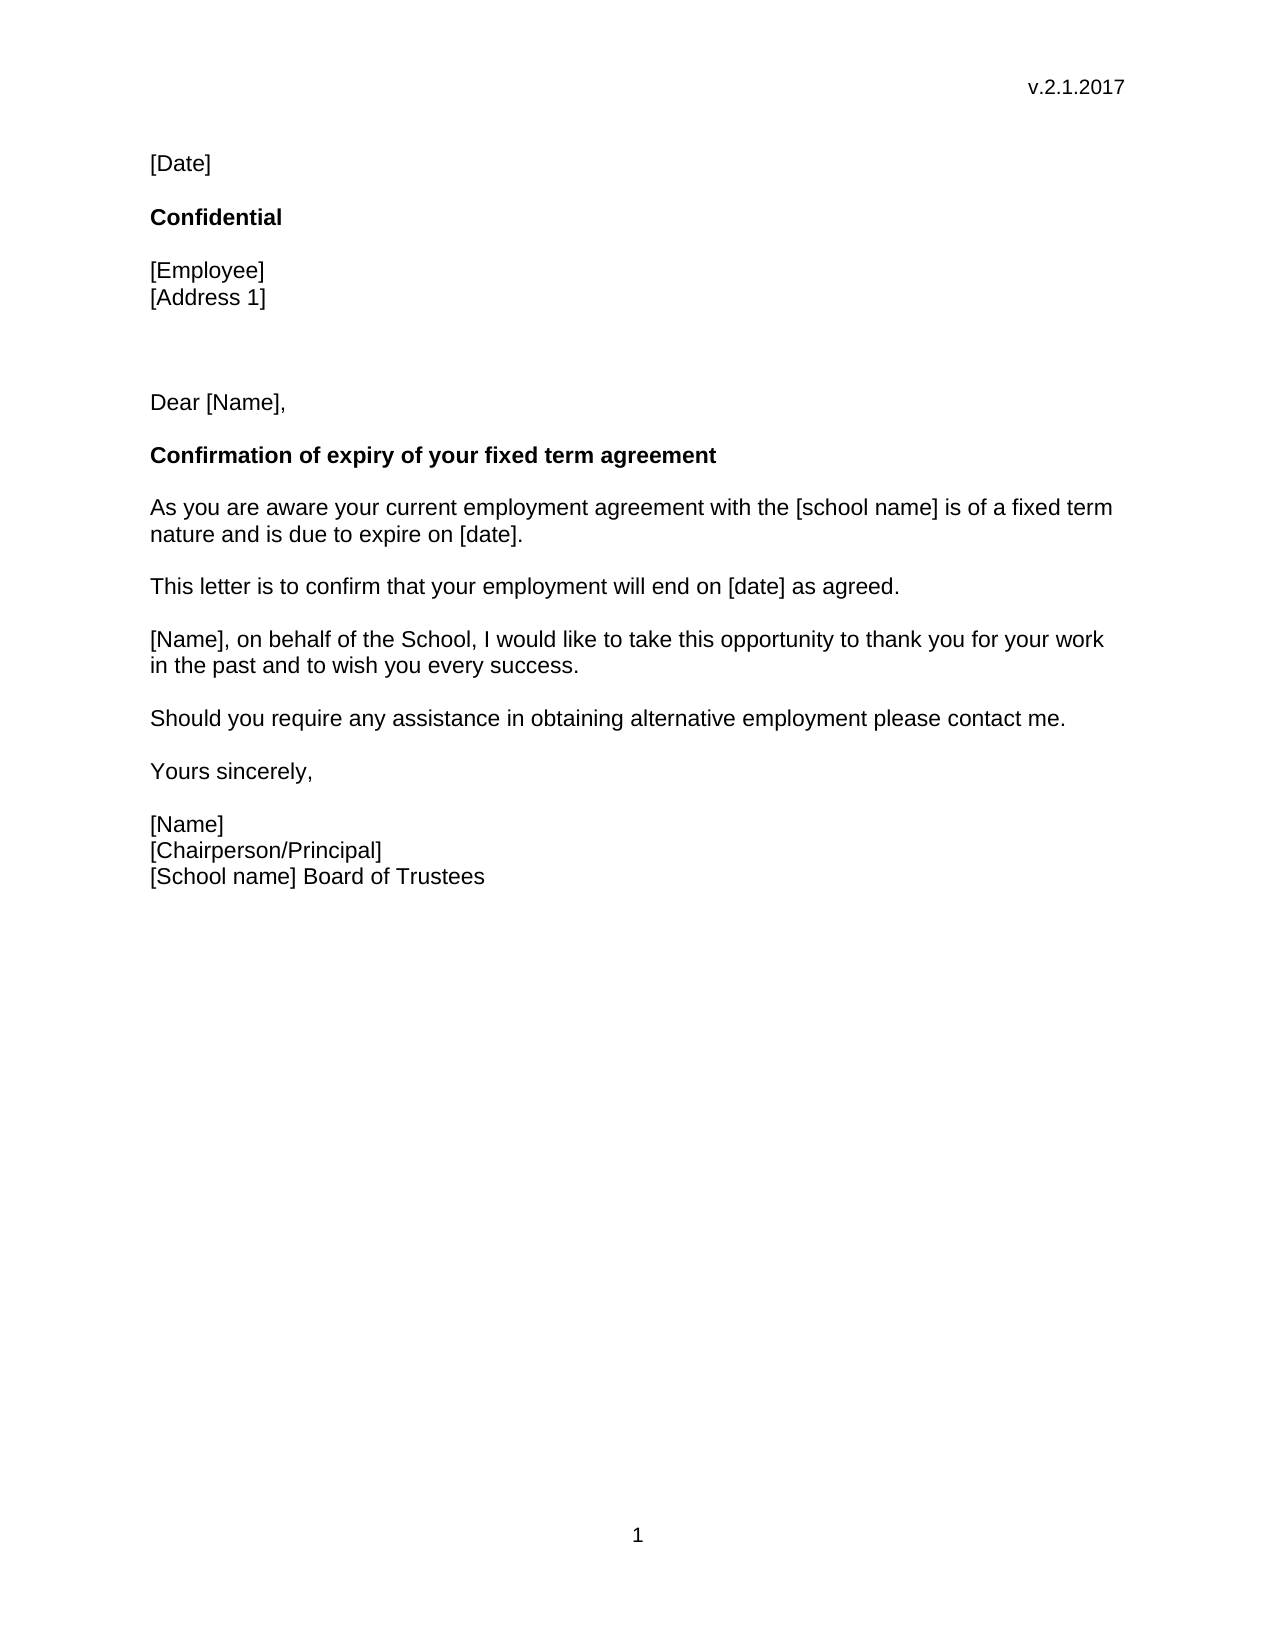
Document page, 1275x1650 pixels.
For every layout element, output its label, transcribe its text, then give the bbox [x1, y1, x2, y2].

text Should you require any assistance in obtaining alternative employment please contact me. [150, 705, 1125, 731]
text Dear [Name], [150, 389, 1125, 415]
text This letter is to confirm that your employment will end on [date] as agreed. [150, 573, 1125, 600]
text [School name] Board of Trustees [150, 863, 1125, 889]
text [Date] [150, 150, 1125, 176]
text As you are aware your current employment agreement with the [school name] is of a fixed term nature and is due to expire on [date]. [150, 494, 1125, 547]
text [Chairperson/Principal] [150, 837, 1125, 863]
text [Employee] [150, 257, 1125, 283]
text Yours sincerely, [150, 758, 1125, 784]
text Confirmation of expiry of your fixed term agreement [150, 442, 1125, 468]
text [Address 1] [150, 283, 1125, 310]
text [Name], on behalf of the School, I would like to take this opportunity to thank you for your work in the past and to wish you every success. [150, 626, 1125, 679]
text [Name] [150, 811, 1125, 837]
text Confidential [150, 204, 1125, 231]
